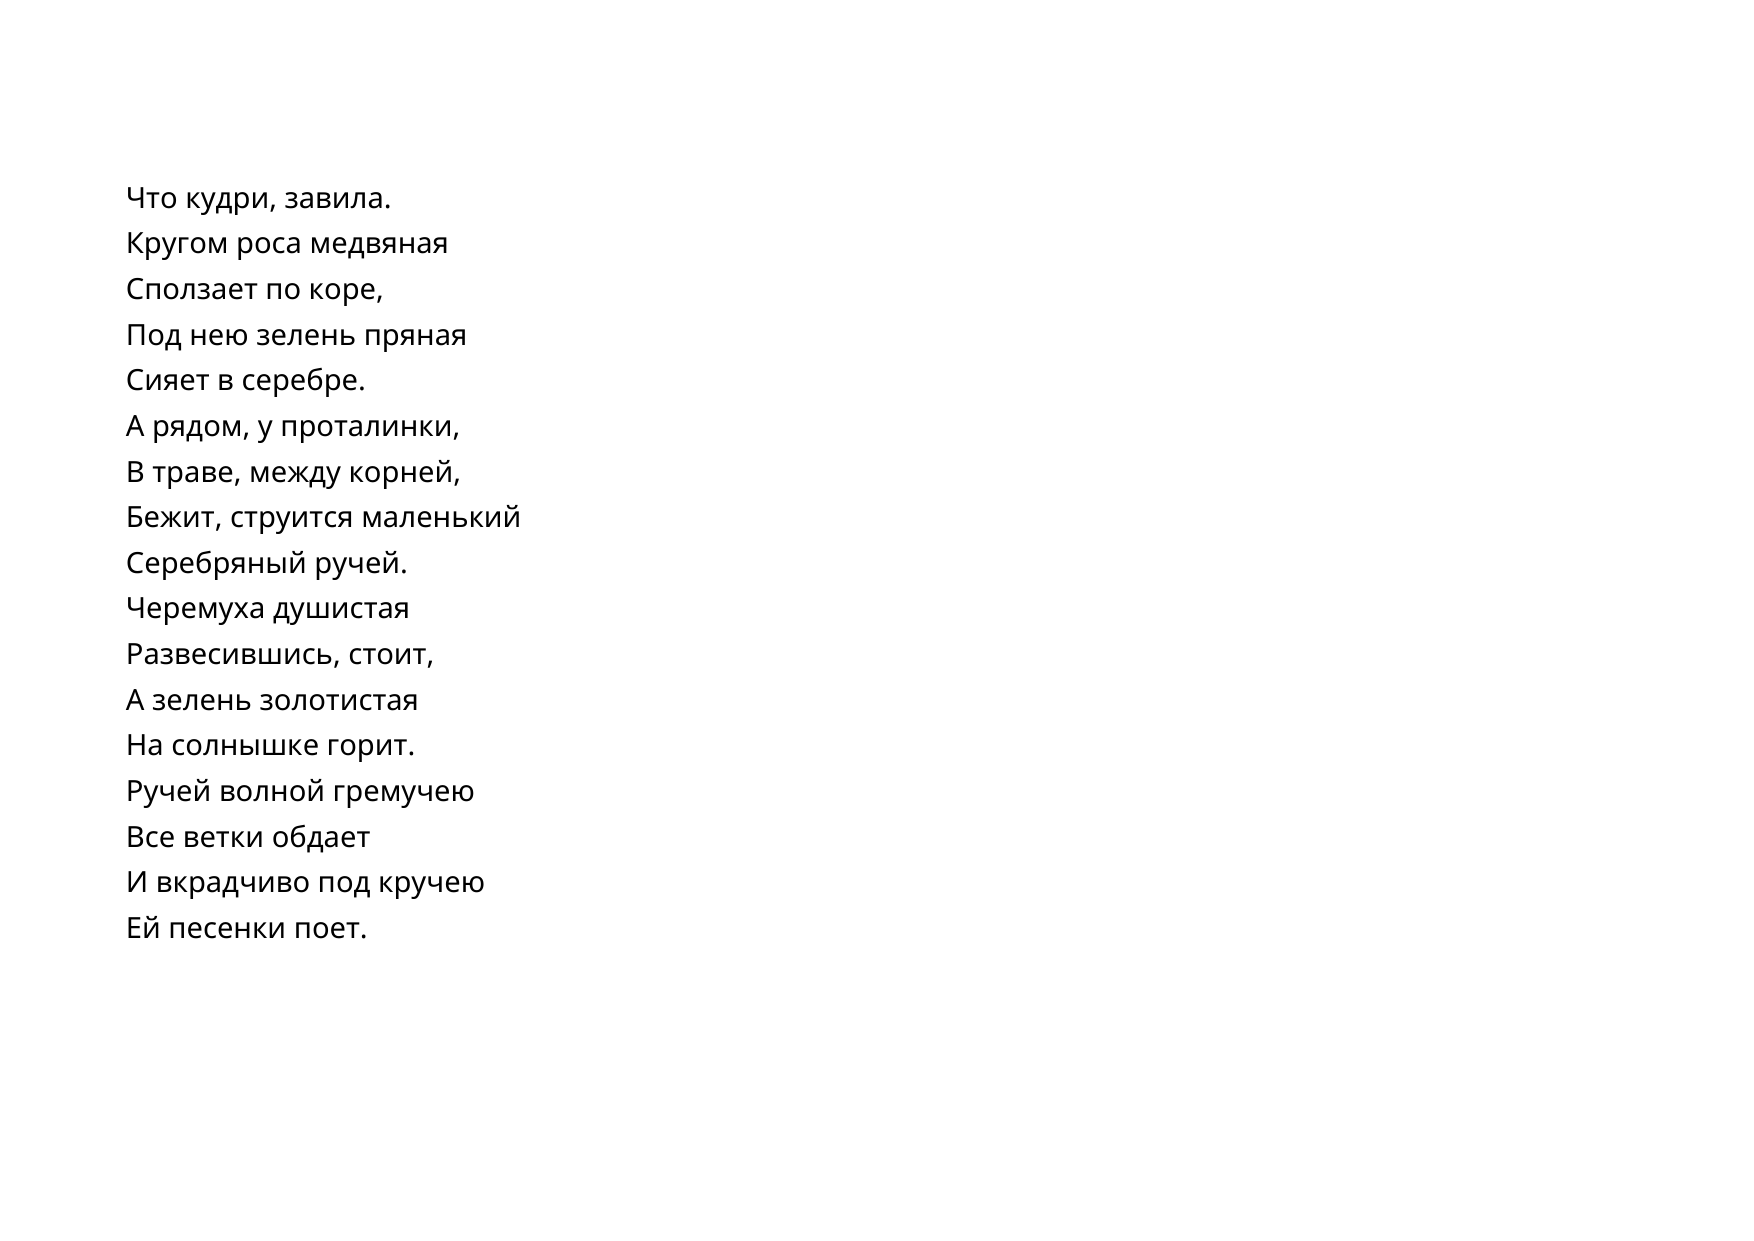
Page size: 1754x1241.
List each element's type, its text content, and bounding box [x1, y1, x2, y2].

text Развесившись, стоит, [118, 633, 840, 673]
text А зелень золотистая [118, 679, 840, 719]
text Черемуха душистая [118, 588, 840, 627]
text Сползает по коре, [118, 268, 840, 308]
text Под нею зелень пряная [118, 314, 840, 354]
text На солнышке горит. [118, 725, 840, 764]
text Бежит, струится маленький [118, 497, 840, 536]
text Ей песенки поет. [118, 907, 840, 947]
text Все ветки обдает [118, 816, 840, 856]
text Ручей волной гремучею [118, 770, 840, 810]
text Сияет в серебре. [118, 360, 840, 399]
text Что кудри, завила. [118, 177, 840, 217]
text Серебряный ручей. [118, 542, 840, 582]
text И вкрадчиво под кручею [118, 862, 840, 901]
text Кругом роса медвяная [118, 223, 840, 262]
text А рядом, у проталинки, [118, 405, 840, 445]
text В траве, между корней, [118, 451, 840, 491]
